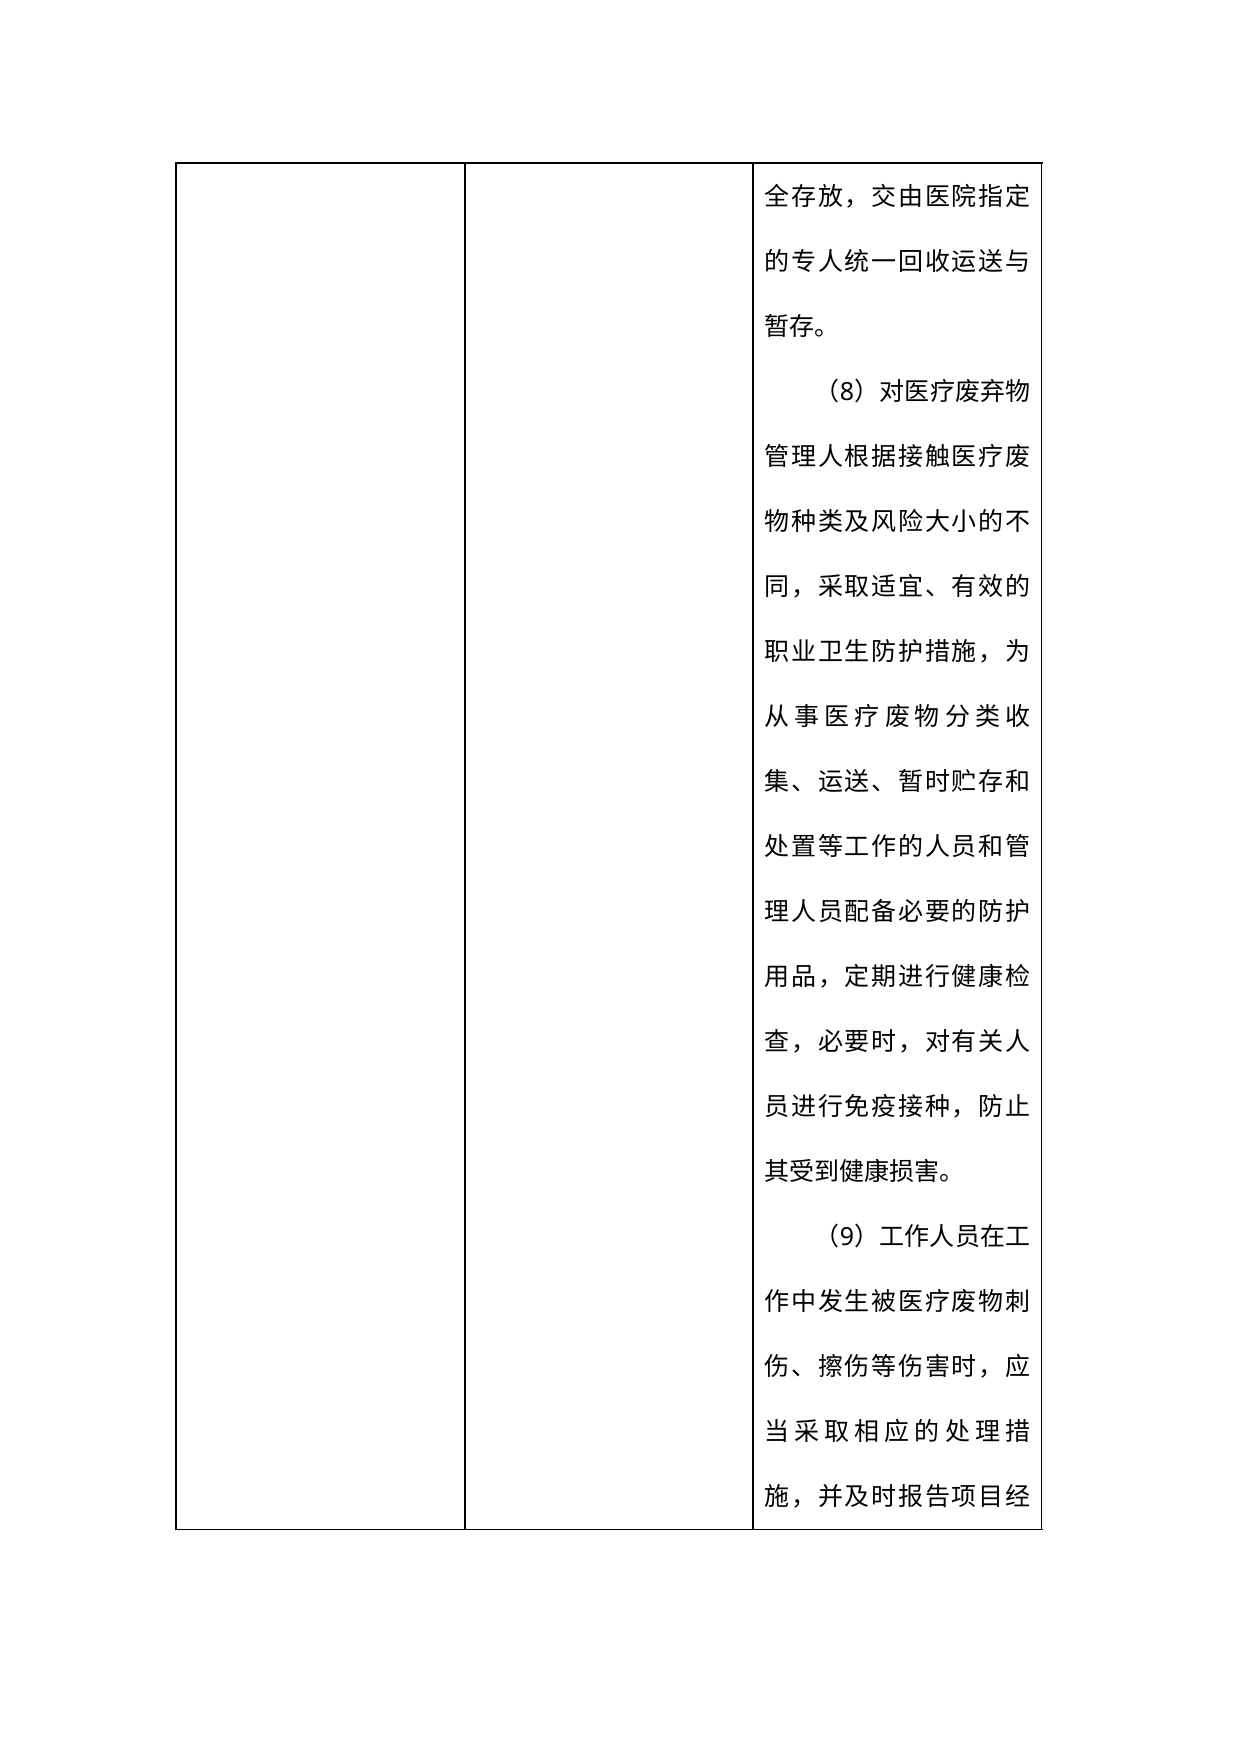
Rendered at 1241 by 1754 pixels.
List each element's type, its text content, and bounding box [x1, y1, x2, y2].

table_cell 4 [177, 164, 464, 1528]
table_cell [754, 164, 1041, 1528]
table_cell [466, 164, 752, 1528]
